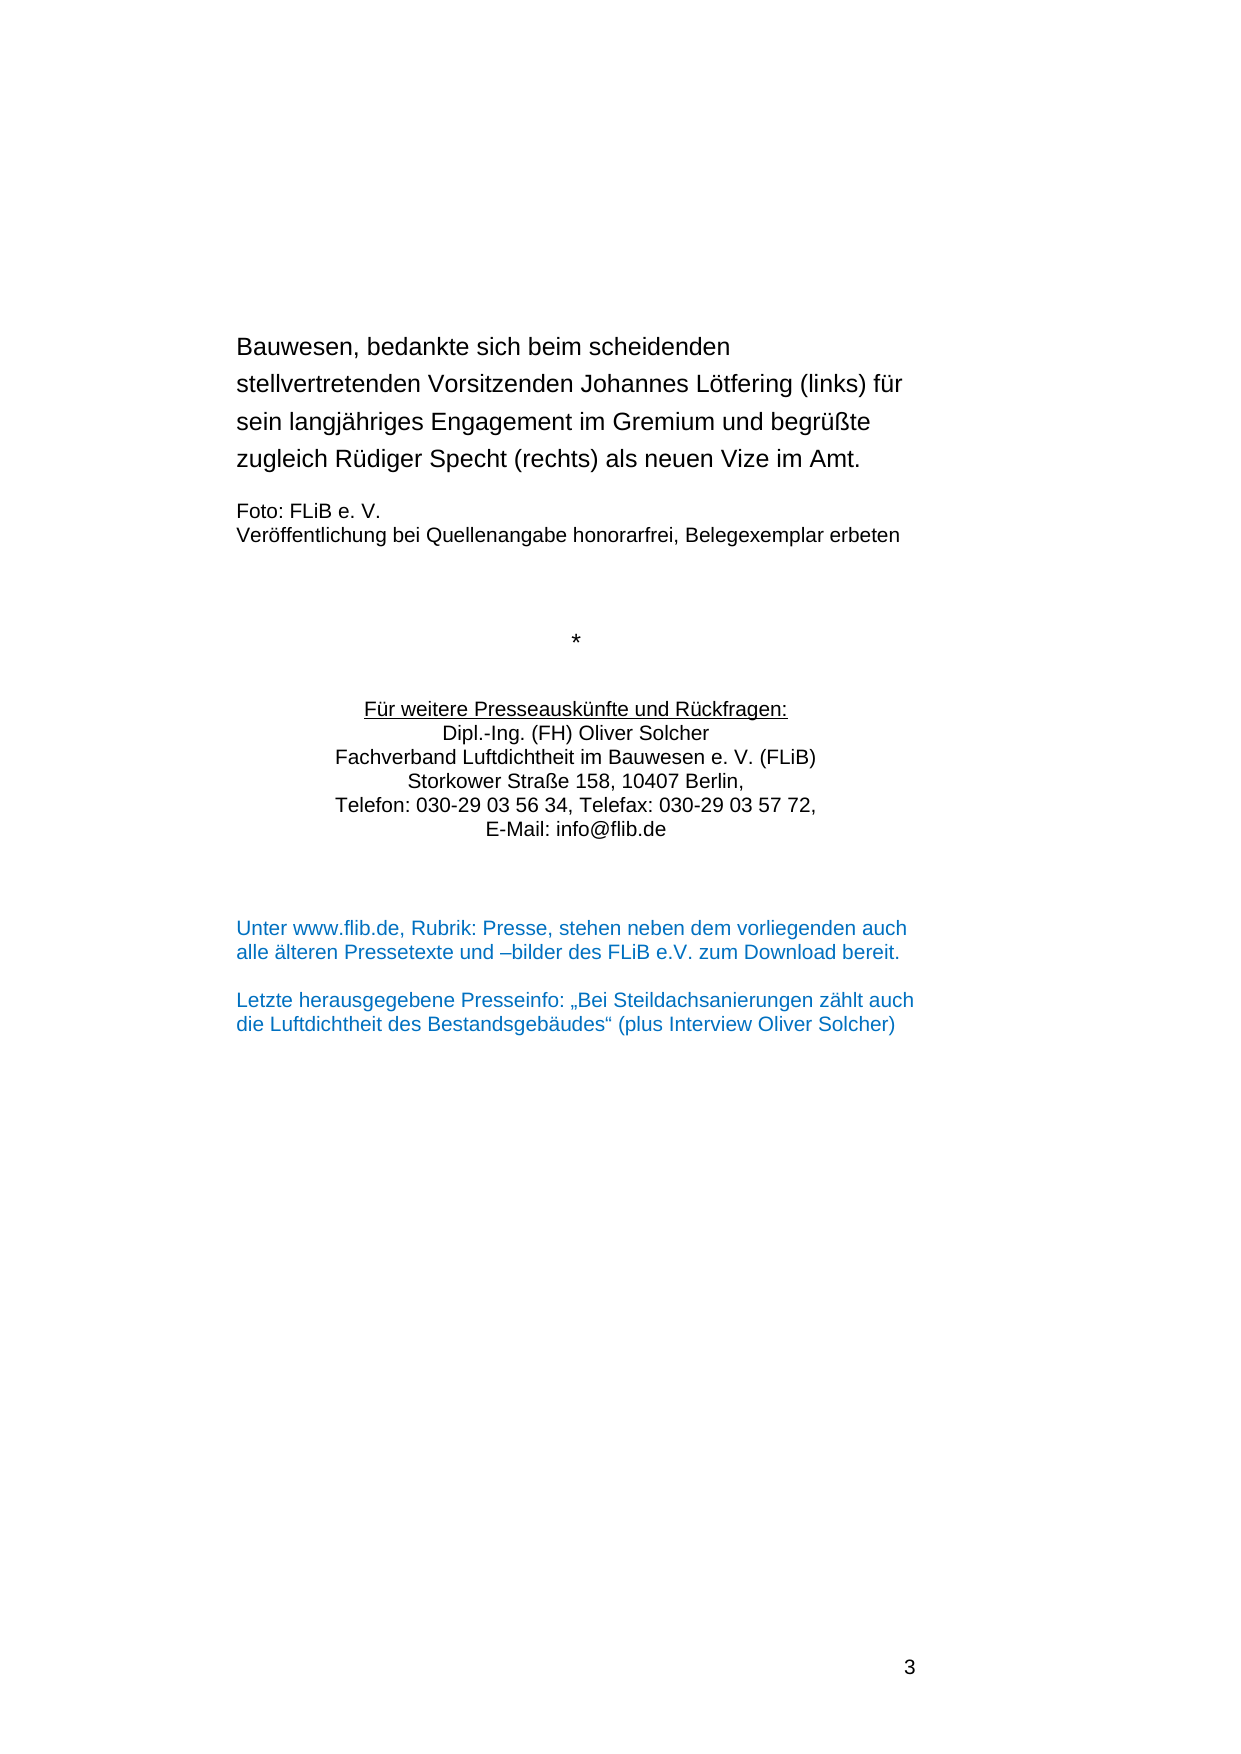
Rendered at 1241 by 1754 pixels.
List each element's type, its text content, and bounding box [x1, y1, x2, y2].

text Veröffentlichung bei Quellenangabe honorarfrei, Belegexemplar erbeten [236, 523, 915, 547]
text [236, 325, 915, 475]
text Für weitere Presseauskünfte und Rückfragen: [236, 697, 915, 721]
text E-Mail: info@flib.de [236, 817, 915, 841]
text Dipl.-Ing. (FH) Oliver Solcher [236, 721, 915, 745]
text Storkower Straße 158, 10407 Berlin, [236, 769, 915, 793]
text * [236, 622, 915, 659]
text Letzte herausgegebene Presseinfo: „Bei Steildachsanierungen zählt auch die Luftdichtheit des Bestandsgebäudes“ (plus Interview Oliver Solcher) [236, 987, 915, 1035]
text Unter www.flib.de, Rubrik: Presse, stehen neben dem vorliegenden auch alle älteren Pressetexte und –bilder des FLiB e.V. zum Download bereit. [236, 916, 915, 963]
text Fachverband Luftdichtheit im Bauwesen e. V. (FLiB) [236, 745, 915, 769]
text Telefon: 030-29 03 56 34, Telefax: 030-29 03 57 72, [236, 793, 915, 817]
text Foto: FLiB e. V. [236, 499, 915, 523]
